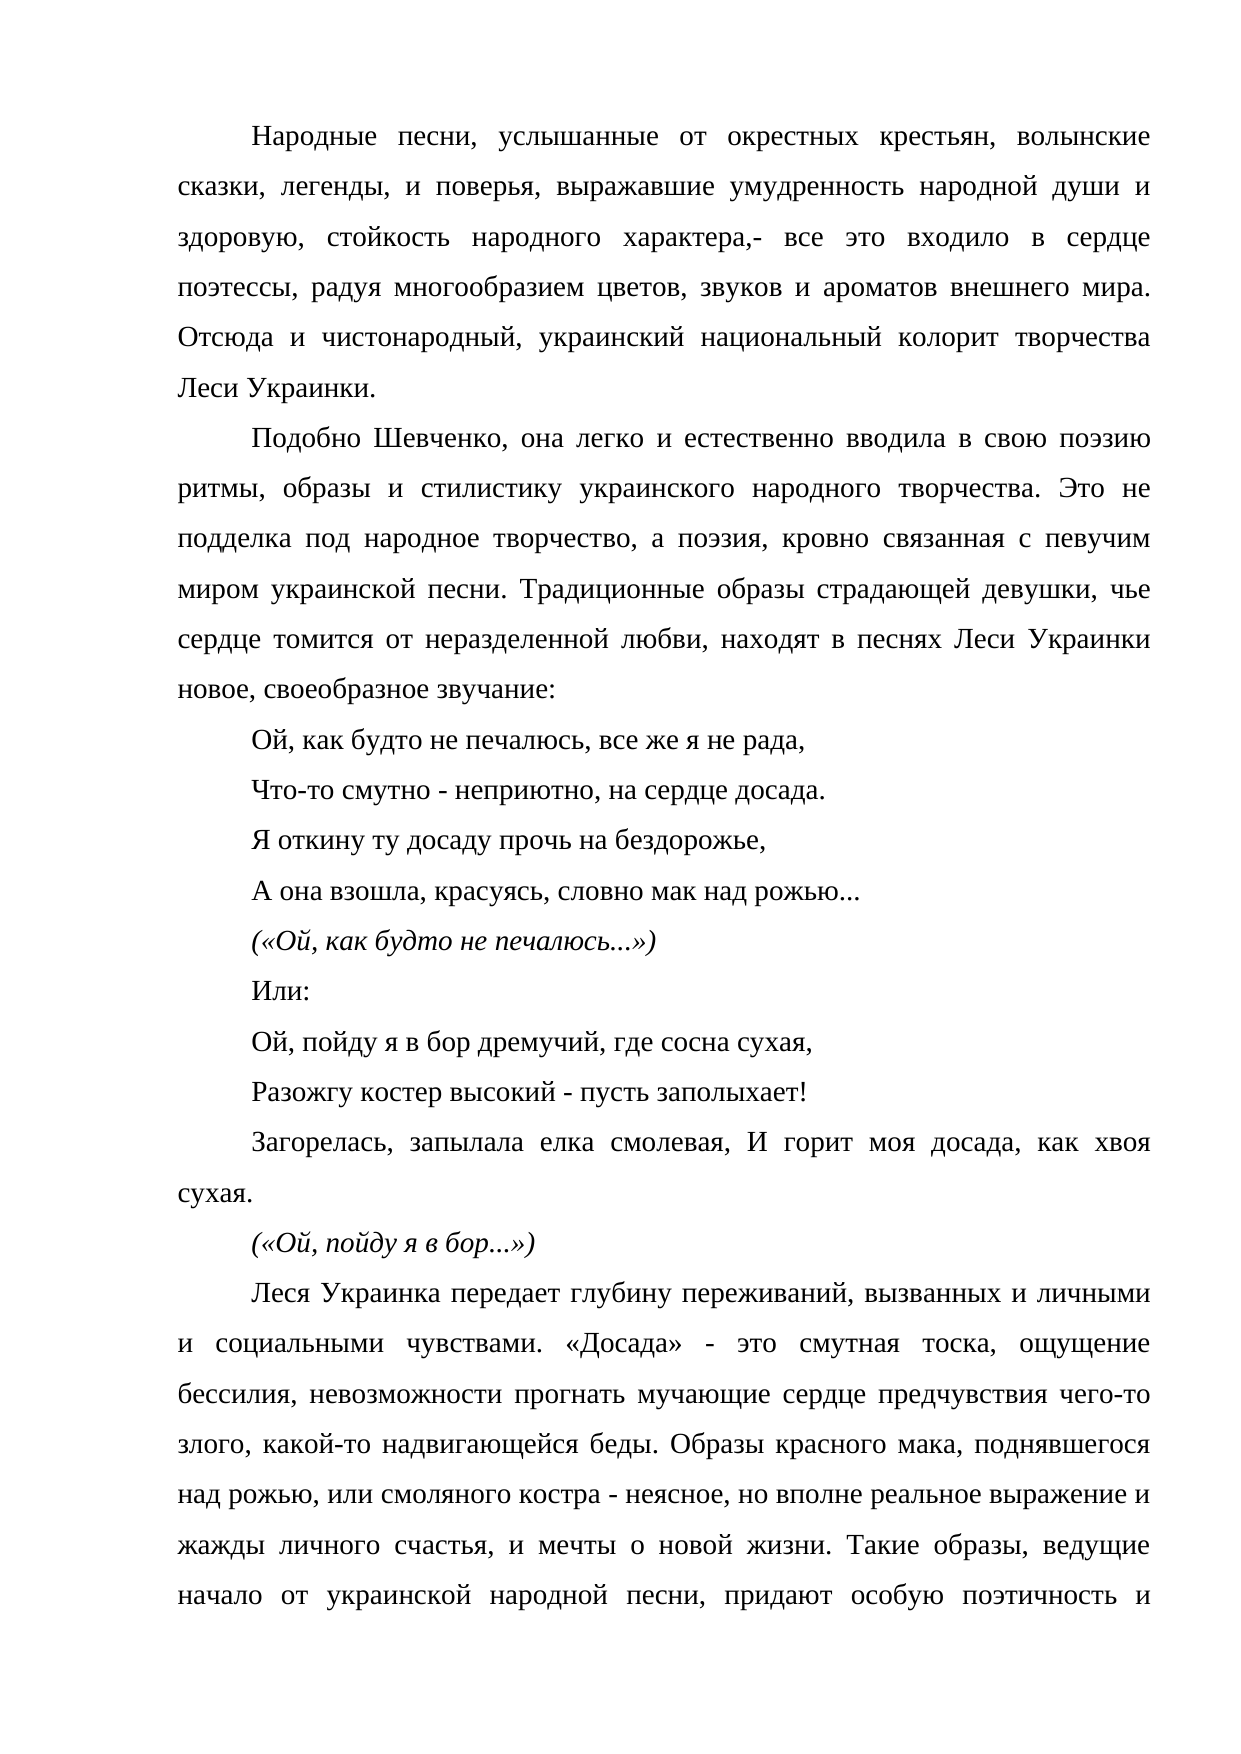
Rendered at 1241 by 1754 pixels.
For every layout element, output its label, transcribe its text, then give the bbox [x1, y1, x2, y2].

text Загорелась, запылала елка смолевая, И горит моя досада, как хвоя сухая. [177, 1124, 1152, 1208]
text Подобно Шевченко, она легко и естественно вводила в свою поэзию ритмы, образы и стилистику украинского народного творчества. Это не подделка под народное творчество, а поэзия, кровно связанная с певучим миром украинской песни. Традиционные образы страдающей девушки, чье сердце томится от неразделенной любви, находят в песнях Леси Украинки новое, своеобразное звучание: [177, 420, 1152, 705]
text («Ой, как будто не печалюсь...») [177, 923, 1152, 957]
text Ой, как будто не печалюсь, все же я не рада, [177, 722, 1152, 755]
text Ой, пойду я в бор дремучий, где сосна сухая, [177, 1024, 1152, 1057]
text Я откину ту досаду прочь на бездорожье, [177, 822, 1152, 856]
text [177, 1275, 1152, 1611]
text Разожгу костер высокий - пусть заполыхает! [177, 1074, 1152, 1108]
text Народные песни, услышанные от окрестных крестьян, волынские сказки, легенды, и поверья, выражавшие умудренность народной души и здоровую, стойкость народного характера,- все это входило в сердце поэтессы, радуя многообразием цветов, звуков и ароматов внешнего мира. Отсюда и чистонародный, украинский национальный колорит творчества Леси Украинки. [177, 118, 1152, 403]
text А она взошла, красуясь, словно мак над рожью... [177, 873, 1152, 906]
text Что-то смутно - неприютно, на сердце досада. [177, 772, 1152, 806]
text Или: [177, 973, 1152, 1007]
text («Ой, пойду я в бор...») [177, 1225, 1152, 1258]
